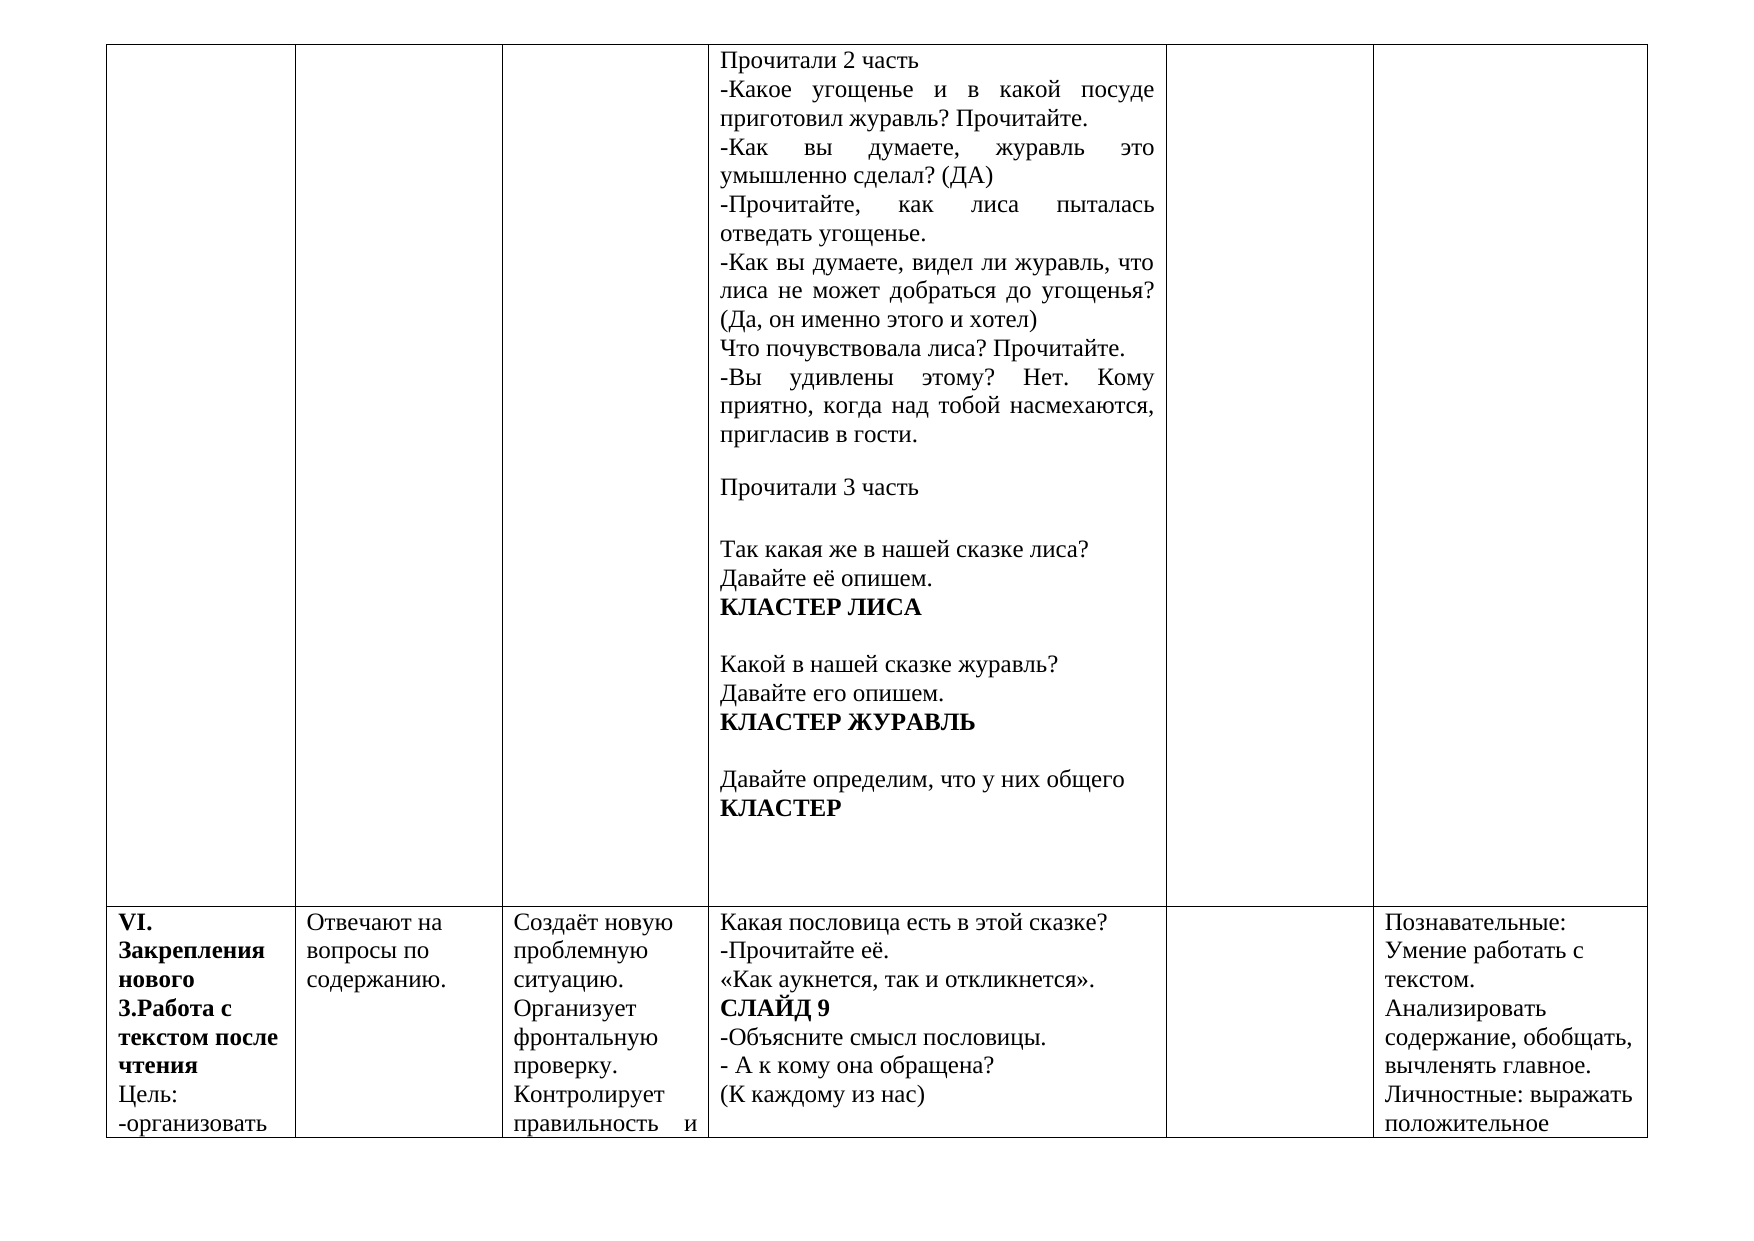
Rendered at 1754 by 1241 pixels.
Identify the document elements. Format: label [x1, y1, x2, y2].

table_cell [1167, 45, 1373, 1138]
table_cell [296, 45, 502, 1138]
table_cell [503, 45, 708, 1138]
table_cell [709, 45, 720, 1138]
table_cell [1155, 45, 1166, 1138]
table_cell [1374, 45, 1647, 1138]
table_cell [107, 45, 295, 1138]
